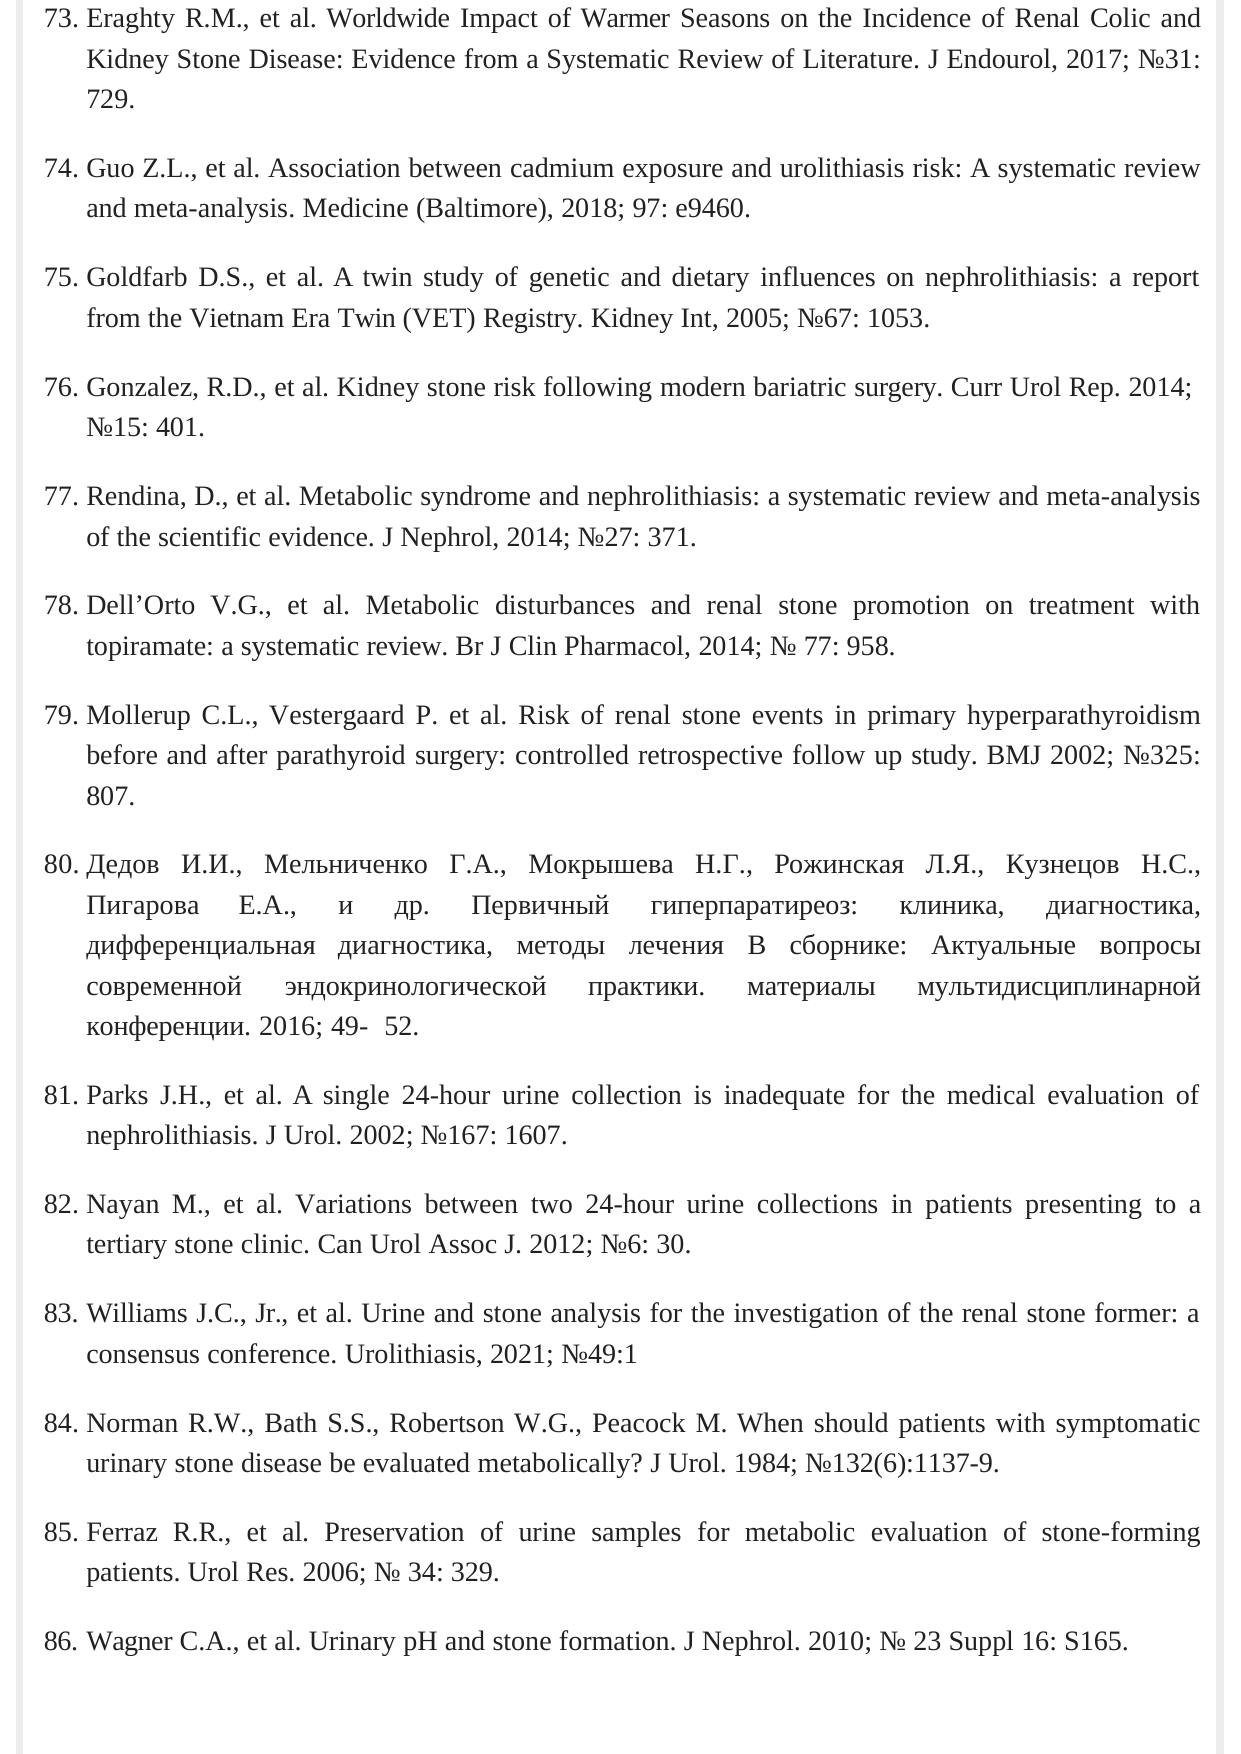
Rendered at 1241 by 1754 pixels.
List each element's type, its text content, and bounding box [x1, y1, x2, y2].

list Williams J.C., Jr., et al. Urine and stone analysis for the investigation of the renal stone former: a consensus conference. Urolithiasis, 2021; №49:1 [44, 1296, 1201, 1369]
list Wagner C.A., et al. Urinary pH and stone formation. J Nephrol. 2010; № 23 Suppl 16: S165. [44, 1624, 1236, 1657]
list Ferraz R.R., et al. Preservation of urine samples for metabolic evaluation of stone-forming patients. Urol Res. 2006; № 34: 329. [44, 1515, 1201, 1588]
list Guo Z.L., et al. Association between cadmium exposure and urolithiasis risk: A systematic review and meta-analysis. Medicine (Baltimore), 2018; 97: e9460. [44, 151, 1200, 224]
list Mollerup C.L., Vestergaard P. et al. Risk of renal stone events in primary hyperparathyroidism before and after parathyroid surgery: controlled retrospective follow up study. BMJ 2002; №325: 807. [44, 698, 1201, 811]
list Дедов И.И., Мельниченко Г.А., Мокрышева Н.Г., Рожинская Л.Я., Кузнецов Н.С., Пигарова Е.А., и др. Первичный гиперпаратиреоз: клиника, диагностика, дифференциальная диагностика, методы лечения В сборнике: Актуальные вопросы современной эндокринологической практики. материалы мультидисциплинарной конференции. 2016; 49- 52. [44, 847, 1201, 1041]
text №15: 401. [86, 410, 1236, 443]
list Parks J.H., et al. A single 24-hour urine collection is inadequate for the medical evaluation of nephrolithiasis. J Urol. 2002; №167: 1607. [44, 1078, 1200, 1151]
list Eraghty R.M., et al. Worldwide Impact of Warmer Seasons on the Incidence of Renal Colic and Kidney Stone Disease: Evidence from a Systematic Review of Literature. J Endourol, 2017; №31: 729. [44, 1, 1201, 115]
list Norman R.W., Bath S.S., Robertson W.G., Peacock M. When should patients with symptomatic urinary stone disease be evaluated metabolically? J Urol. 1984; №132(6):1137-9. [44, 1406, 1201, 1478]
list Nayan M., et al. Variations between two 24-hour urine collections in patients presenting to a tertiary stone clinic. Can Urol Assoc J. 2012; №6: 30. [44, 1187, 1201, 1260]
list Goldfarb D.S., et al. A twin study of genetic and dietary influences on nephrolithiasis: a report from the Vietnam Era Twin (VET) Registry. Kidney Int, 2005; №67: 1053. [44, 260, 1200, 333]
list Dell’Orto V.G., et al. Metabolic disturbances and renal stone promotion on treatment with topiramate: a systematic review. Br J Clin Pharmacol, 2014; № 77: 958. [44, 588, 1200, 661]
list Gonzalez, R.D., et al. Kidney stone risk following modern bariatric surgery. Curr Urol Rep. 2014; [44, 370, 1236, 402]
list Rendina, D., et al. Metabolic syndrome and nephrolithiasis: a systematic review and meta-analysis of the scientific evidence. J Nephrol, 2014; №27: 371. [44, 479, 1201, 552]
